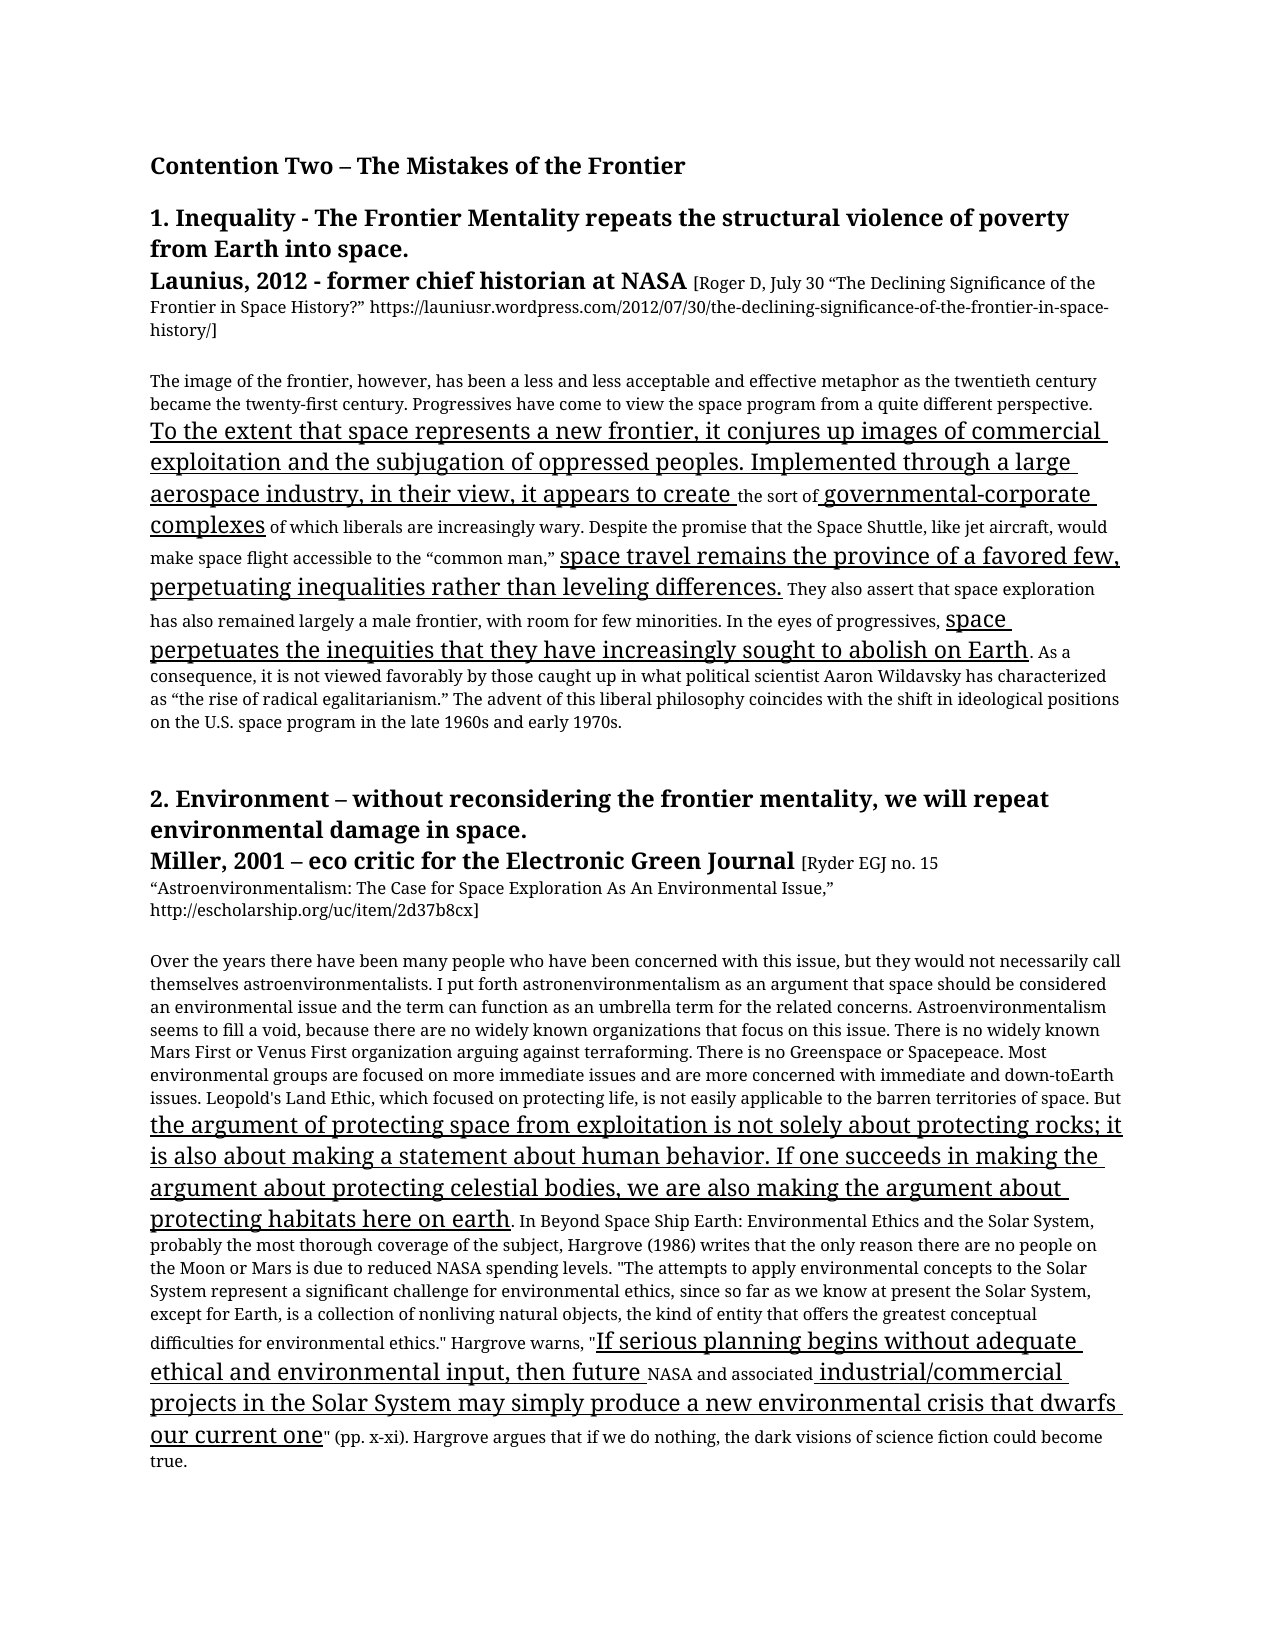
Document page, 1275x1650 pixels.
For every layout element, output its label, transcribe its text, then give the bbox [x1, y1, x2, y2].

subtitle 1. Inequality - The Frontier Mentality repeats the structural violence of poverty from Earth into space. [150, 202, 1125, 264]
subtitle 2. Environment – without reconsidering the frontier mentality, we will repeat environmental damage in space. [150, 782, 1125, 845]
subtitle Contention Two – The Mistakes of the Frontier [150, 150, 1125, 181]
text Launius, 2012 - former chief historian at NASA [Roger D, July 30 “The Declining Significance of the Frontier in Space History?” https://launiusr.wordpress.com/2012/07/30/the-declining-significance-of-the-frontier-in-space-history/] [150, 264, 1125, 341]
text Over the years there have been many people who have been concerned with this issue, but they would not necessarily call themselves astroenvironmentalists. I put forth astronenvironmentalism as an argument that space should be considered an environmental issue and the term can function as an umbrella term for the related concerns. Astroenvironmentalism seems to fill a void, because there are no widely known organizations that focus on this issue. There is no widely known Mars First or Venus First organization arguing against terraforming. There is no Greenspace or Spacepeace. Most environmental groups are focused on more immediate issues and are more concerned with immediate and down-toEarth issues. Leopold's Land Ethic, which focused on protecting life, is not easily applicable to the barren territories of space. But the argument of protecting space from exploitation is not solely about protecting rocks; it is also about making a statement about human behavior. If one succeeds in making the argument about protecting celestial bodies, we are also making the argument about protecting habitats here on earth. In Beyond Space Ship Earth: Environmental Ethics and the Solar System, probably the most thorough coverage of the subject, Hargrove (1986) writes that the only reason there are no people on the Moon or Mars is due to reduced NASA spending levels. "The attempts to apply environmental concepts to the Solar System represent a significant challenge for environmental ethics, since so far as we know at present the Solar System, except for Earth, is a collection of nonliving natural objects, the kind of entity that offers the greatest conceptual difficulties for environmental ethics." Hargrove warns, "If serious planning begins without adequate ethical and environmental input, then future NASA and associated industrial/commercial projects in the Solar System may simply produce a new environmental crisis that dwarfs our current one" (pp. x-xi). Hargrove argues that if we do nothing, the dark visions of science fiction could become true. [150, 950, 1125, 1473]
text Miller, 2001 – eco critic for the Electronic Green Journal [Ryder EGJ no. 15 “Astroenvironmentalism: The Case for Space Exploration As An Environmental Issue,” http://escholarship.org/uc/item/2d37b8cx] [150, 845, 1125, 922]
text The image of the frontier, however, has been a less and less acceptable and effective metaphor as the twentieth century became the twenty-first century. Progressives have come to view the space program from a quite different perspective. To the extent that space represents a new frontier, it conjures up images of commercial exploitation and the subjugation of oppressed peoples. Implemented through a large aerospace industry, in their view, it appears to create the sort of governmental-corporate complexes of which liberals are increasingly wary. Despite the promise that the Space Shuttle, like jet aircraft, would make space flight accessible to the “common man,” space travel remains the province of a favored few, perpetuating inequalities rather than leveling differences. They also assert that space exploration has also remained largely a male frontier, with room for few minorities. In the eyes of progressives, space perpetuates the inequities that they have increasingly sought to abolish on Earth. As a consequence, it is not viewed favorably by those caught up in what political scientist Aaron Wildavsky has characterized as “the rise of radical egalitarianism.” The advent of this liberal philosophy coincides with the shift in ideological positions on the U.S. space program in the late 1960s and early 1970s. [150, 370, 1125, 733]
